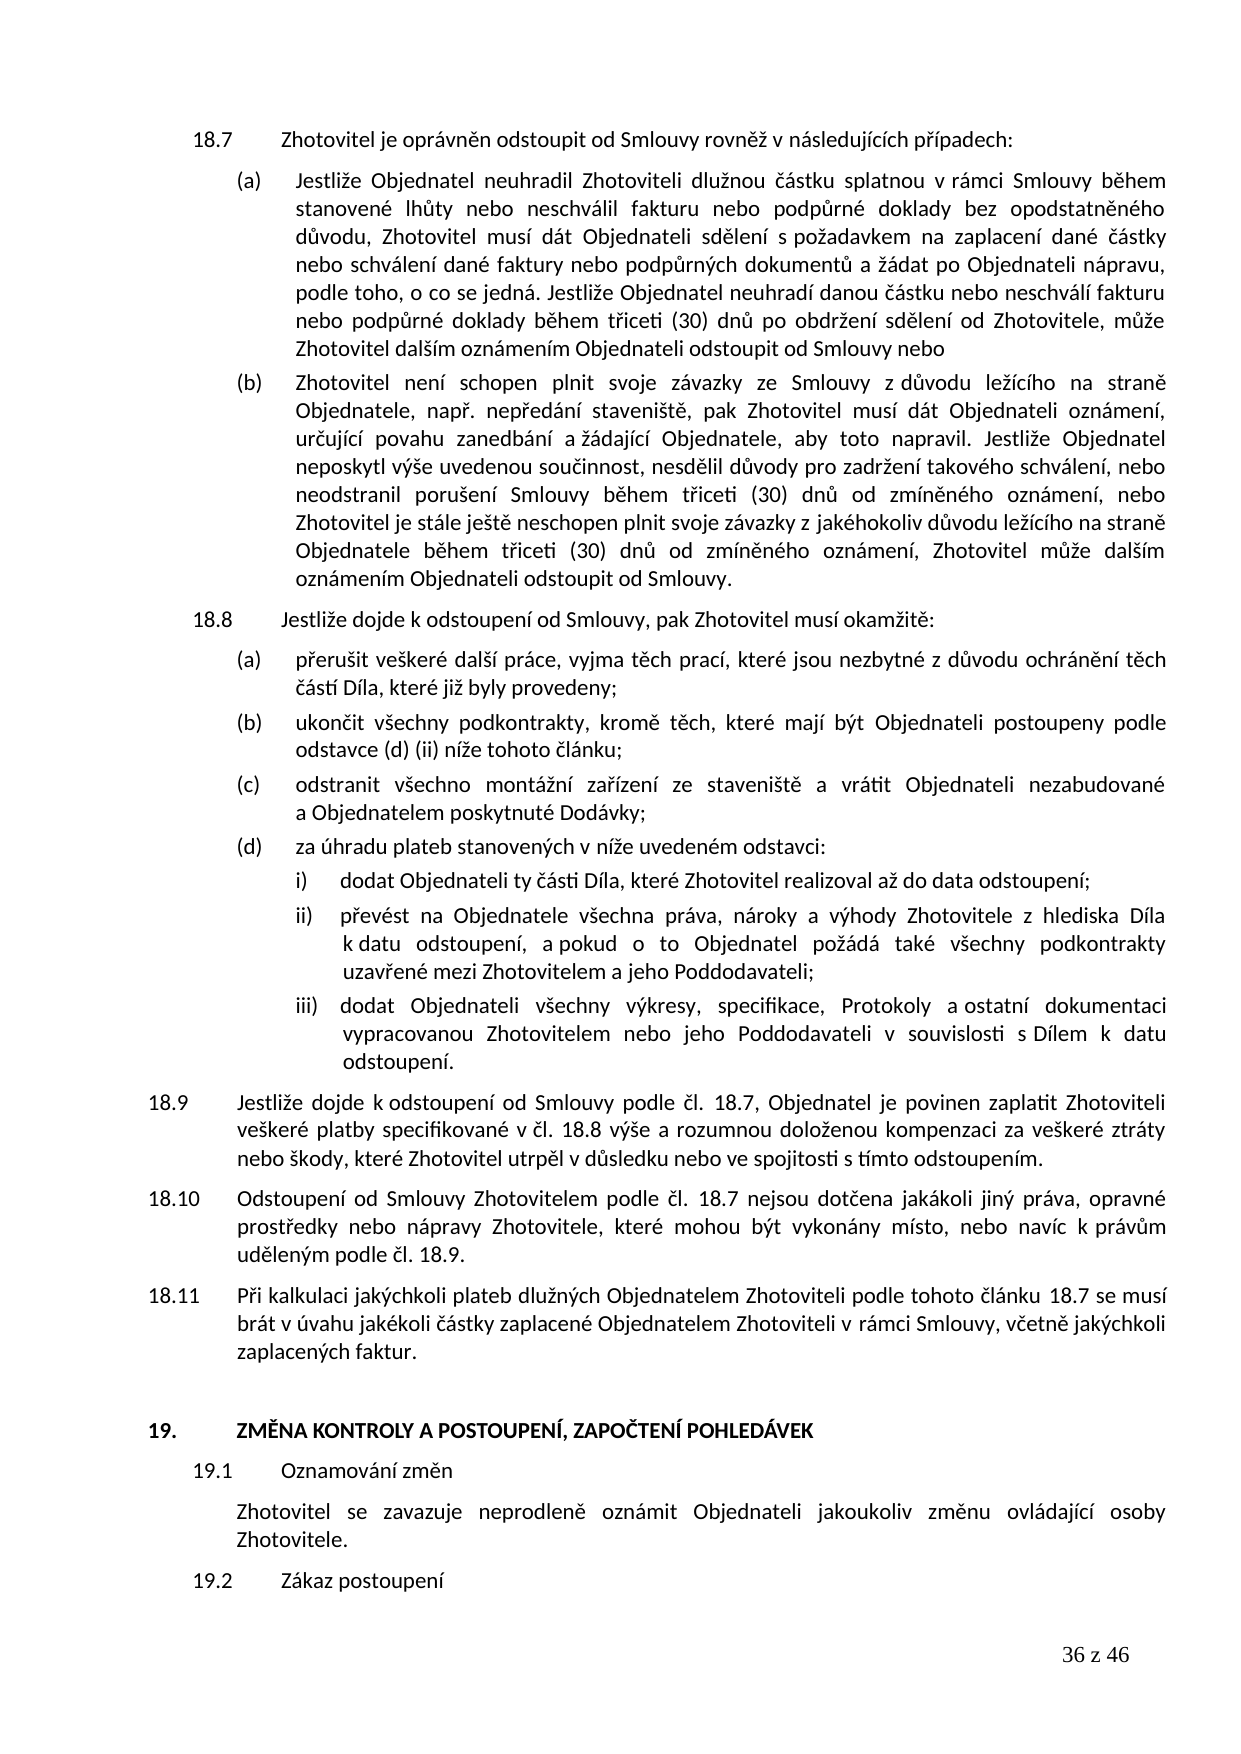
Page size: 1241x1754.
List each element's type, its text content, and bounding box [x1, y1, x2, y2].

subtitle Zákaz postoupení [192, 1566, 1167, 1594]
list přerušit veškeré další práce, vyjma těch prací, které jsou nezbytné z důvodu ochránění těch částí Díla, které již byly provedeny; [236, 645, 1167, 701]
subtitle Oznamování změn [192, 1457, 1167, 1485]
subtitle ZMĚNA KONTROLY A POSTOUPENÍ, započtení pohledávek [148, 1416, 1167, 1444]
list odstranit všechno montážní zařízení ze staveniště a vrátit Objednateli nezabudované a Objednatelem poskytnuté Dodávky; [236, 770, 1167, 826]
subtitle Jestliže dojde k odstoupení od Smlouvy, pak Zhotovitel musí okamžitě: [192, 605, 1167, 633]
subtitle Zhotovitel je oprávněn odstoupit od Smlouvy rovněž v následujících případech: [192, 125, 1167, 153]
subtitle Odstoupení od Smlouvy Zhotovitelem podle čl. 18.7 nejsou dotčena jakákoli jiný práva, opravné prostředky nebo nápravy Zhotovitele, které mohou být vykonány místo, nebo navíc k právům uděleným podle čl. 18.9. [148, 1184, 1167, 1268]
list převést na Objednatele všechna práva, nároky a výhody Zhotovitele z hlediska Díla k datu odstoupení, a pokud o to Objednatel požádá také všechny podkontrakty uzavřené mezi Zhotovitelem a jeho Poddodavateli; [295, 901, 1167, 985]
list Jestliže Objednatel neuhradil Zhotoviteli dlužnou částku splatnou v rámci Smlouvy během stanovené lhůty nebo neschválil fakturu nebo podpůrné doklady bez opodstatněného důvodu, Zhotovitel musí dát Objednateli sdělení s požadavkem na zaplacení dané částky nebo schválení dané faktury nebo podpůrných dokumentů a žádat po Objednateli nápravu, podle toho, o co se jedná. Jestliže Objednatel neuhradí danou částku nebo neschválí fakturu nebo podpůrné doklady během třiceti (30) dnů po obdržení sdělení od Zhotovitele, může Zhotovitel dalším oznámením Objednateli odstoupit od Smlouvy nebo [236, 166, 1167, 362]
subtitle Jestliže dojde k odstoupení od Smlouvy podle čl. 18.7, Objednatel je povinen zaplatit Zhotoviteli veškeré platby specifikované v čl. 18.8 výše a rozumnou doloženou kompenzaci za veškeré ztráty nebo škody, které Zhotovitel utrpěl v důsledku nebo ve spojitosti s tímto odstoupením. [148, 1088, 1167, 1172]
list ukončit všechny podkontrakty, kromě těch, které mají být Objednateli postoupeny podle odstavce (d) (ii) níže tohoto článku; [236, 708, 1167, 764]
text Zhotovitel se zavazuje neprodleně oznámit Objednateli jakoukoliv změnu ovládající osoby Zhotovitele. [236, 1497, 1167, 1553]
subtitle Při kalkulaci jakýchkoli plateb dlužných Objednatelem Zhotoviteli podle tohoto článku 18.7 se musí brát v úvahu jakékoli částky zaplacené Objednatelem Zhotoviteli v rámci Smlouvy, včetně jakýchkoli zaplacených faktur. [148, 1281, 1167, 1365]
list Zhotovitel není schopen plnit svoje závazky ze Smlouvy z důvodu ležícího na straně Objednatele, např. nepředání staveniště, pak Zhotovitel musí dát Objednateli oznámení, určující povahu zanedbání a žádající Objednatele, aby toto napravil. Jestliže Objednatel neposkytl výše uvedenou součinnost, nesdělil důvody pro zadržení takového schválení, nebo neodstranil porušení Smlouvy během třiceti (30) dnů od zmíněného oznámení, nebo Zhotovitel je stále ještě neschopen plnit svoje závazky z jakéhokoliv důvodu ležícího na straně Objednatele během třiceti (30) dnů od zmíněného oznámení, Zhotovitel může dalším oznámením Objednateli odstoupit od Smlouvy. [236, 368, 1167, 592]
list dodat Objednateli všechny výkresy, specifikace, Protokoly a ostatní dokumentaci vypracovanou Zhotovitelem nebo jeho Poddodavateli v souvislosti s Dílem k datu odstoupení. [295, 991, 1167, 1075]
list dodat Objednateli ty části Díla, které Zhotovitel realizoval až do data odstoupení; [295, 866, 1167, 894]
list za úhradu plateb stanovených v níže uvedeném odstavci: [236, 832, 1167, 860]
